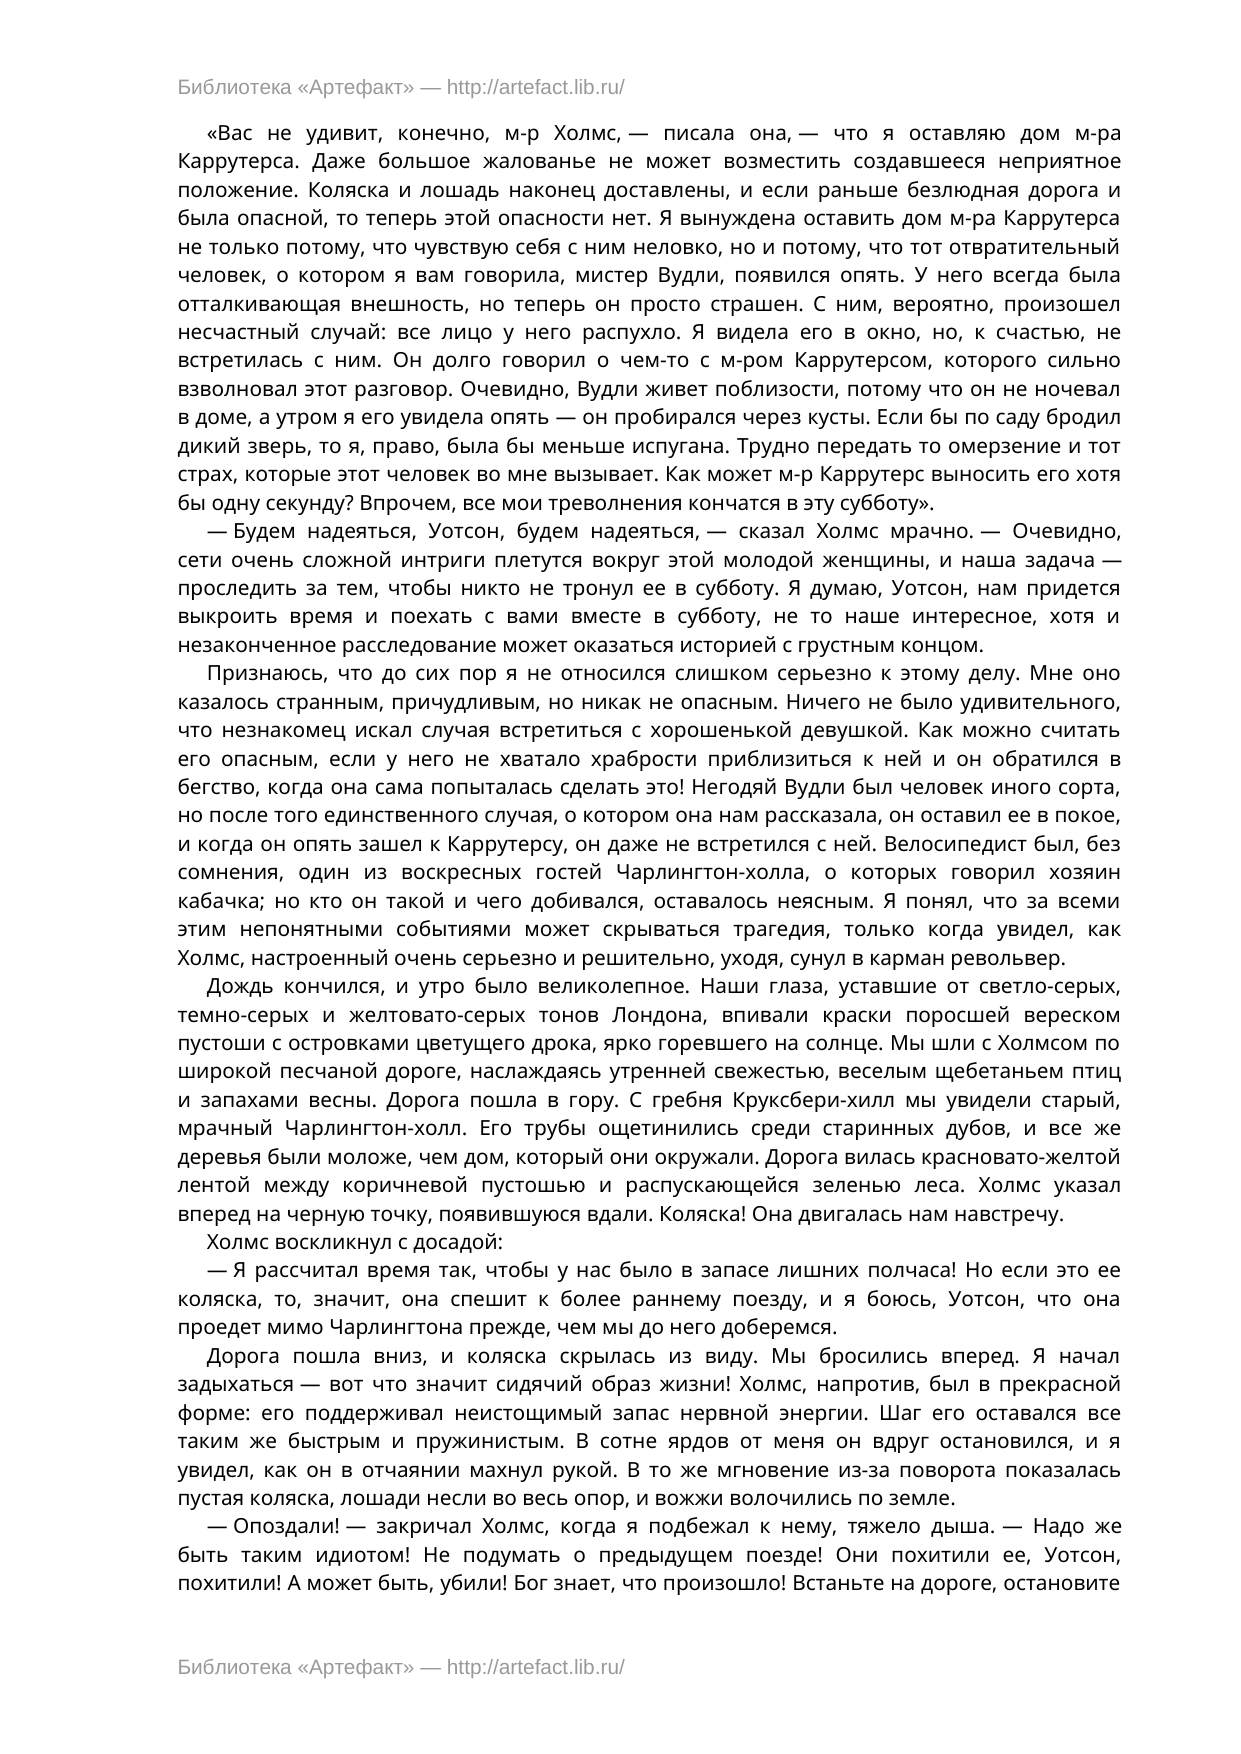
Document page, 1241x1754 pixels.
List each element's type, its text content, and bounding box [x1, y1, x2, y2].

text Дождь кончился, и утро было великолепное. Наши глаза, уставшие от светло-серых, темно-серых и желтовато-серых тонов Лондона, впивали краски поросшей вереском пустоши с островками цветущего дрока, ярко горевшего на солнце. Мы шли с Холмсом по широкой песчаной дороге, наслаждаясь утренней свежестью, веселым щебетаньем птиц и запахами весны. Дорога пошла в гору. С гребня Круксбери-хилл мы увидели старый, мрачный Чарлингтон-холл. Его трубы ощетинились среди старинных дубов, и все же деревья были моложе, чем дом, который они окружали. Дорога вилась красновато-желтой лентой между коричневой пустошью и распускающейся зеленью леса. Холмс указал вперед на черную точку, появившуюся вдали. Коляска! Она двигалась нам навстречу. [177, 971, 1122, 1227]
text Дорога пошла вниз, и коляска скрылась из виду. Мы бросились вперед. Я начал задыхаться — вот что значит сидячий образ жизни! Холмс, напротив, был в прекрасной форме: его поддерживал неистощимый запас нервной энергии. Шаг его оставался все таким же быстрым и пружинистым. В сотне ярдов от меня он вдруг остановился, и я увидел, как он в отчаянии махнул рукой. В то же мгновение из-за поворота показалась пустая коляска, лошади несли во весь опор, и вожжи волочились по земле. [177, 1341, 1122, 1512]
text — Я рассчитал время так, чтобы у нас было в запасе лишних полчаса! Но если это ее коляска, то, значит, она спешит к более раннему поезду, и я боюсь, Уотсон, что она проедет мимо Чарлингтона прежде, чем мы до него доберемся. [177, 1256, 1122, 1341]
text — Будем надеяться, Уотсон, будем надеяться, — сказал Холмс мрачно. — Очевидно, сети очень сложной интриги плетутся вокруг этой молодой женщины, и наша задача — проследить за тем, чтобы никто не тронул ее в субботу. Я думаю, Уотсон, нам придется выкроить время и поехать с вами вместе в субботу, не то наше интересное, хотя и незаконченное расследование может оказаться историей с грустным концом. [177, 516, 1122, 658]
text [177, 1512, 1122, 1597]
text Признаюсь, что до сих пор я не относился слишком серьезно к этому делу. Мне оно казалось странным, причудливым, но никак не опасным. Ничего не было удивительного, что незнакомец искал случая встретиться с хорошенькой девушкой. Как можно считать его опасным, если у него не хватало храбрости приблизиться к ней и он обратился в бегство, когда она сама попыталась сделать это! Негодяй Вудли был человек иного сорта, но после того единственного случая, о котором она нам рассказала, он оставил ее в покое, и когда он опять зашел к Каррутерсу, он даже не встретился с ней. Велосипедист был, без сомнения, один из воскресных гостей Чарлингтон-холла, о которых говорил хозяин кабачка; но кто он такой и чего добивался, оставалось неясным. Я понял, что за всеми этим непонятными событиями может скрываться трагедия, только когда увидел, как Холмс, настроенный очень серьезно и решительно, уходя, сунул в карман револьвер. [177, 658, 1122, 971]
text «Вас не удивит, конечно, м-р Холмс, — писала она, — что я оставляю дом м-ра Каррутерса. Даже большое жалованье не может возместить создавшееся неприятное положение. Коляска и лошадь наконец доставлены, и если раньше безлюдная дорога и была опасной, то теперь этой опасности нет. Я вынуждена оставить дом м-ра Каррутерса не только потому, что чувствую себя с ним неловко, но и потому, что тот отвратительный человек, о котором я вам говорила, мистер Вудли, появился опять. У него всегда была отталкивающая внешность, но теперь он просто страшен. С ним, вероятно, произошел несчастный случай: все лицо у него распухло. Я видела его в окно, но, к счастью, не встретилась с ним. Он долго говорил о чем-то с м-ром Каррутерсом, которого сильно взволновал этот разговор. Очевидно, Вудли живет поблизости, потому что он не ночевал в доме, а утром я его увидела опять — он пробирался через кусты. Если бы по саду бродил дикий зверь, то я, право, была бы меньше испугана. Трудно передать то омерзение и тот страх, которые этот человек во мне вызывает. Как может м-р Каррутерс выносить его хотя бы одну секунду? Впрочем, все мои треволнения кончатся в эту субботу». [177, 118, 1122, 516]
text Холмс воскликнул с досадой: [177, 1227, 1122, 1256]
